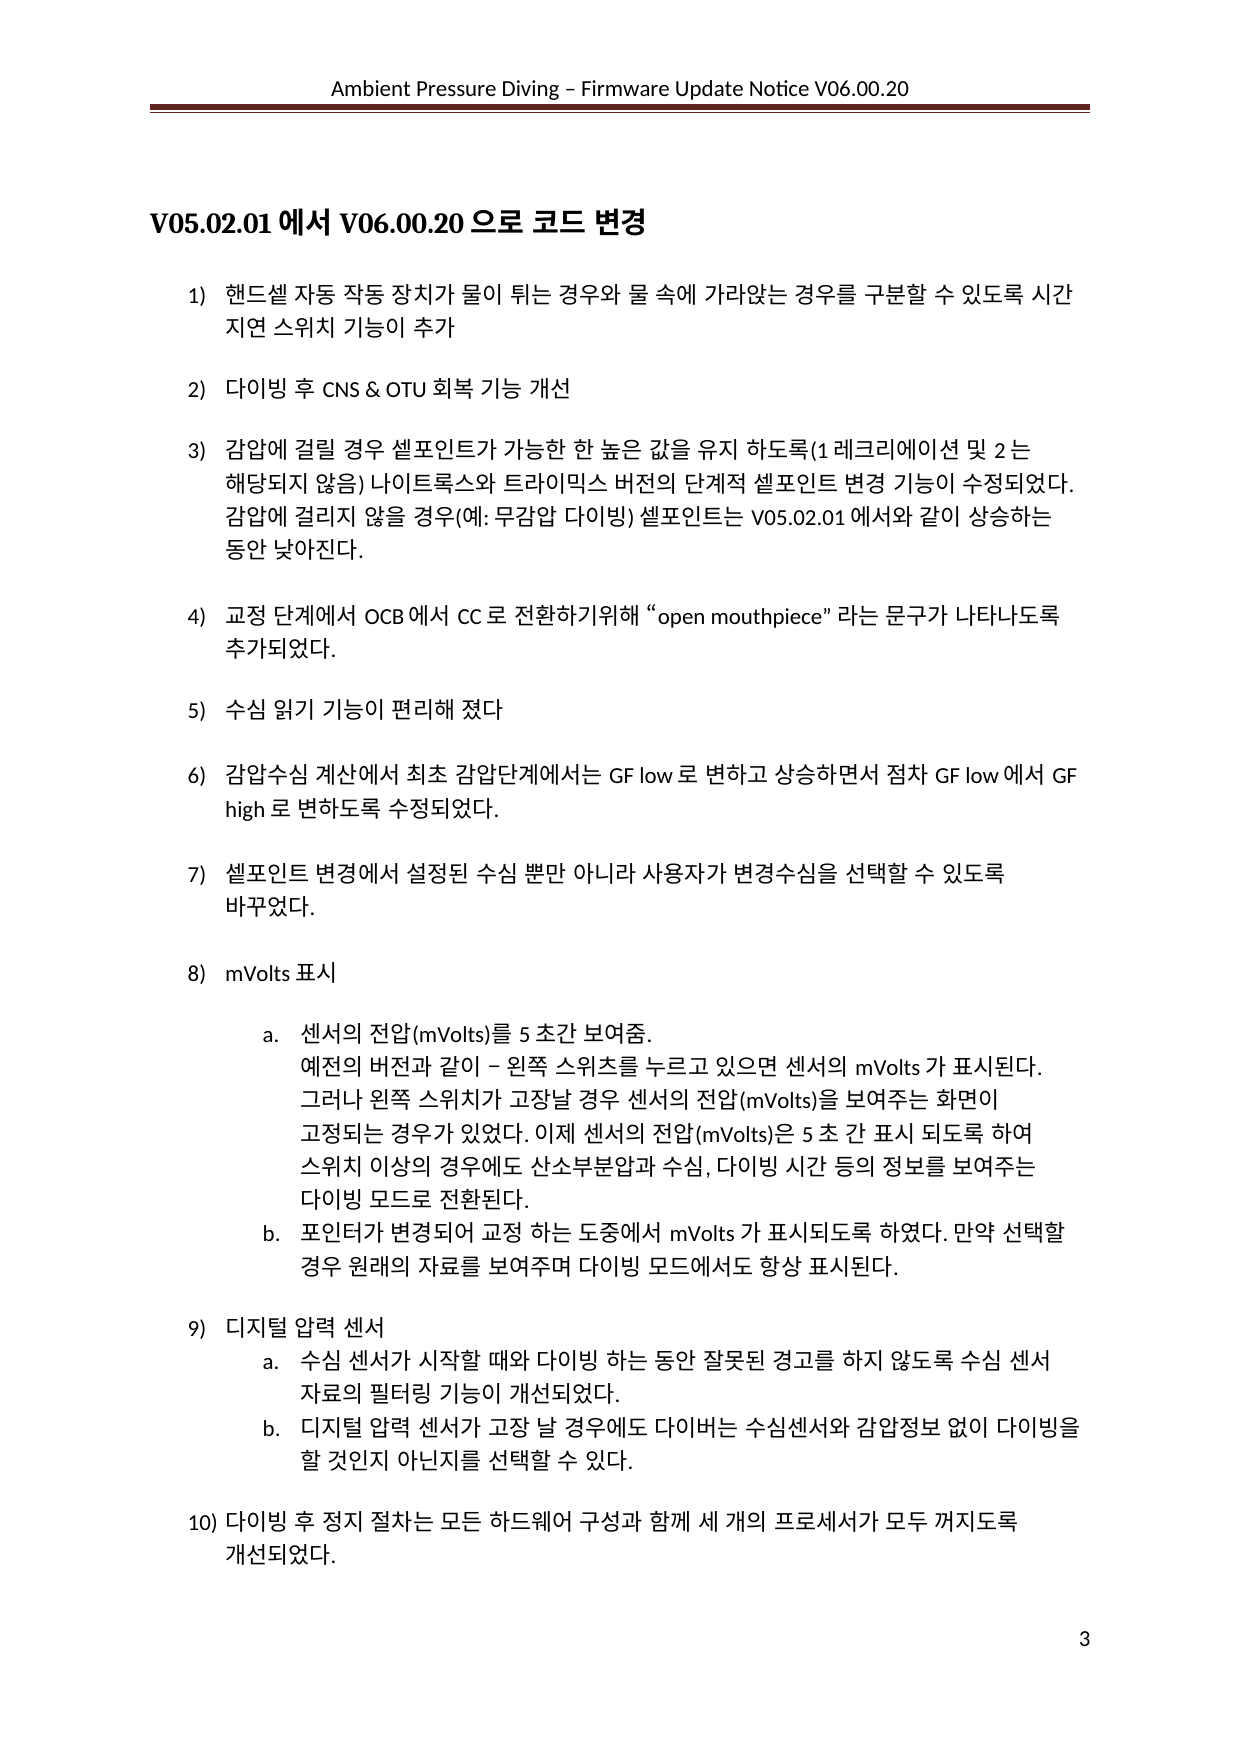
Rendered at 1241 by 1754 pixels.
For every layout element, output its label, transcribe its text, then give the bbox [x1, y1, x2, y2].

list 디지털 압력 센서가 고장 날 경우에도 다이버는 수심센서와 감압정보 없이 다이빙을 할 것인지 아닌지를 선택할 수 있다. [262, 1409, 1090, 1476]
list 다이빙 후 CNS & OTU 회복 기능 개선 [187, 371, 1090, 404]
list mVolts 표시 [187, 955, 1090, 988]
list 디지털 압력 센서 [187, 1310, 1090, 1343]
list 센서의 전압(mVolts)를 5초간 보여줌. [262, 1016, 1090, 1049]
list 포인터가 변경되어 교정 하는 도중에서 mVolts 가 표시되도록 하였다. 만약 선택할 경우 원래의 자료를 보여주며 다이빙 모드에서도 항상 표시된다. [262, 1215, 1090, 1282]
subtitle V05.02.01 에서 V06.00.20 으로 코드 변경 [150, 200, 1090, 242]
list 감압에 걸릴 경우 셑포인트가 가능한 한 높은 값을 유지 하도록(1 레크리에이션 및 2는 해당되지 않음) 나이트록스와 트라이믹스 버전의 단계적 셑포인트 변경 기능이 수정되었다. 감압에 걸리지 않을 경우(예: 무감압 다이빙) 셑포인트는 V05.02.01에서와 같이 상승하는 동안 낮아진다. [187, 432, 1090, 565]
list 예전의 버전과 같이 – 왼쪽 스위츠를 누르고 있으면 센서의 mVolts가 표시된다. 그러나 왼쪽 스위치가 고장날 경우 센서의 전압(mVolts)을 보여주는 화면이 고정되는 경우가 있었다. 이제 센서의 전압(mVolts)은 5초 간 표시 되도록 하여 스위치 이상의 경우에도 산소부분압과 수심, 다이빙 시간 등의 정보를 보여주는 다이빙 모드로 전환된다. [300, 1049, 1090, 1215]
list 핸드셑 자동 작동 장치가 물이 튀는 경우와 물 속에 가라앉는 경우를 구분할 수 있도록 시간 지연 스위치 기능이 추가 [187, 277, 1090, 343]
list 수심 센서가 시작할 때와 다이빙 하는 동안 잘못된 경고를 하지 않도록 수심 센서 자료의 필터링 기능이 개선되었다. [262, 1343, 1090, 1409]
list 셑포인트 변경에서 설정된 수심 뿐만 아니라 사용자가 변경수심을 선택할 수 있도록 바꾸었다. [187, 856, 1090, 922]
list 다이빙 후 정지 절차는 모든 하드웨어 구성과 함께 세 개의 프로세서가 모두 꺼지도록 개선되었다. [187, 1504, 1090, 1570]
list 감압수심 계산에서 최초 감압단계에서는 GF low로 변하고 상승하면서 점차 GF low에서 GF high로 변하도록 수정되었다. [187, 757, 1090, 824]
list 수심 읽기 기능이 편리해 졌다 [187, 692, 1090, 725]
list 교정 단계에서 OCB에서 CC로 전환하기위해 “open mouthpiece” 라는 문구가 나타나도록 추가되었다. [187, 597, 1090, 664]
